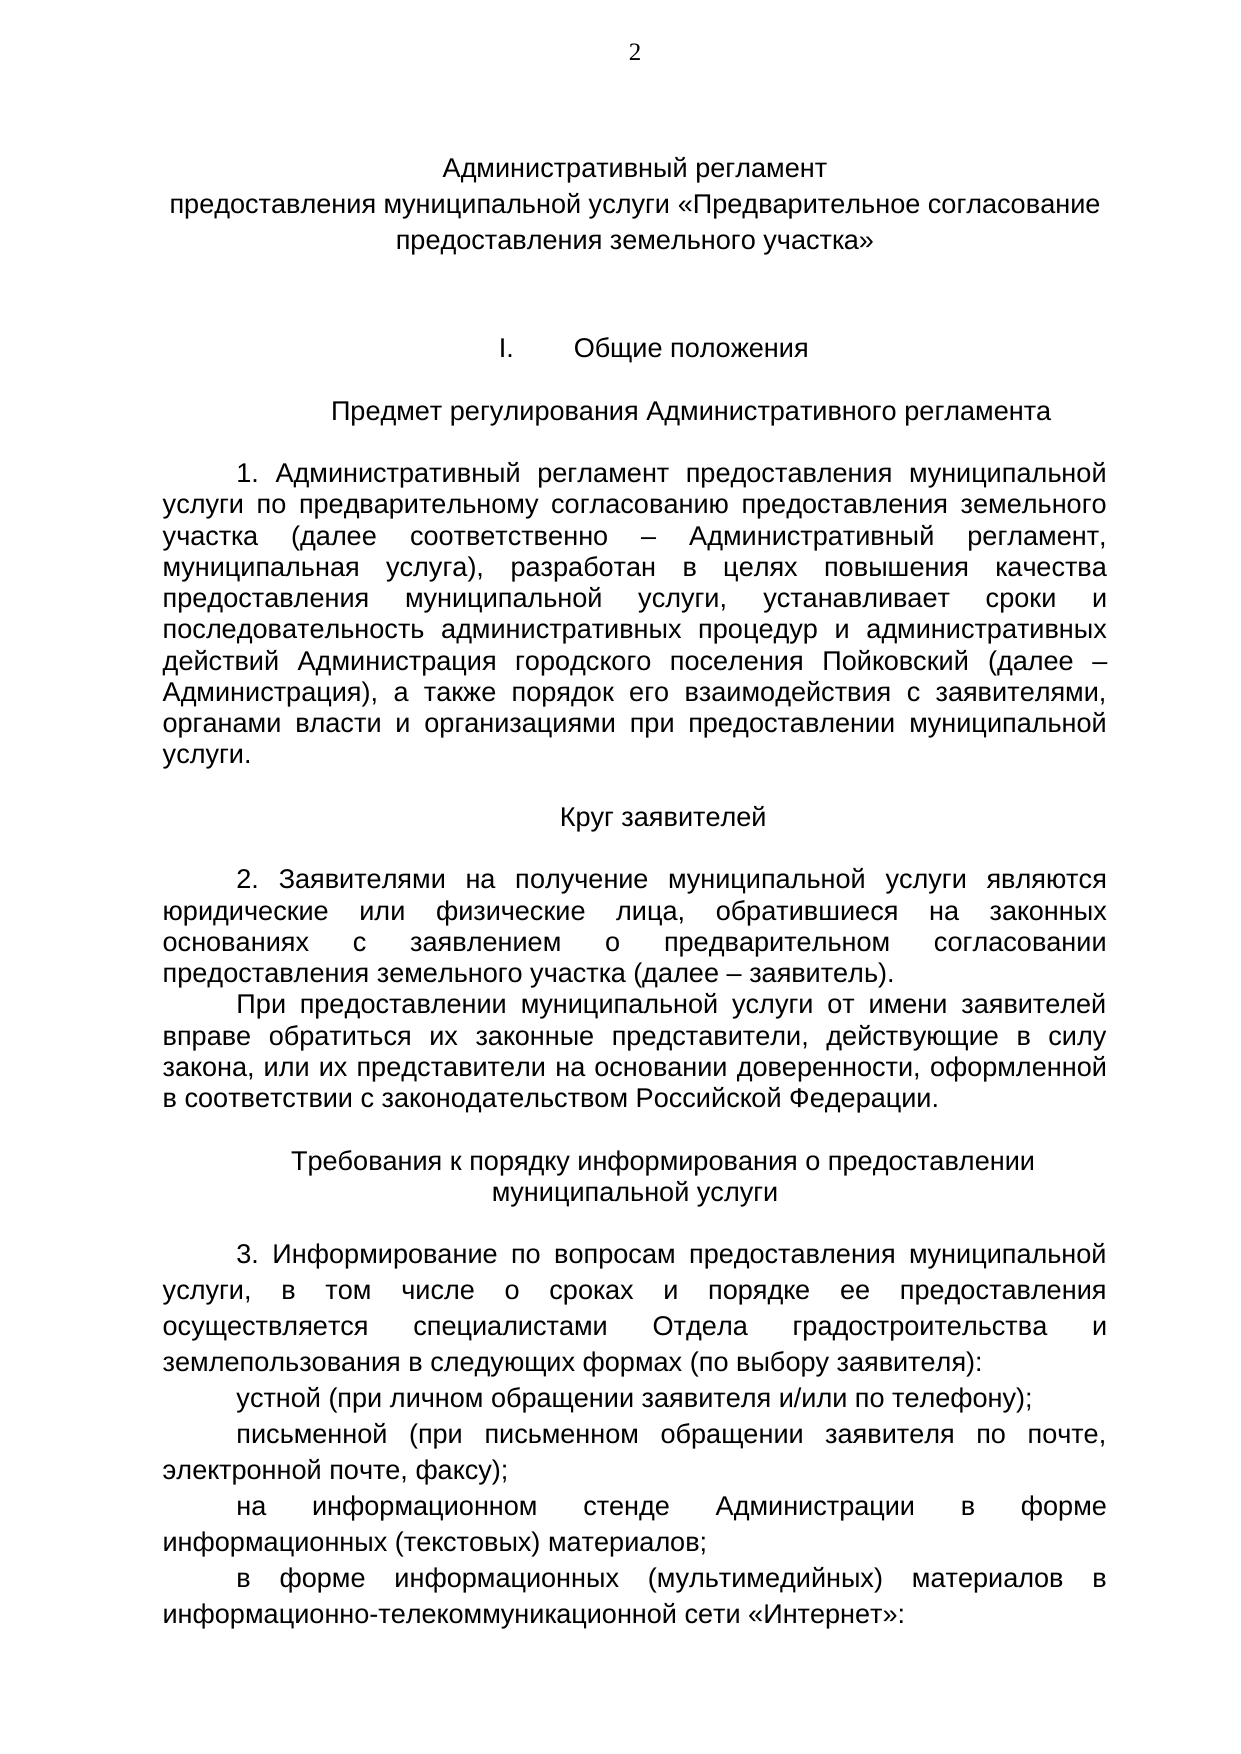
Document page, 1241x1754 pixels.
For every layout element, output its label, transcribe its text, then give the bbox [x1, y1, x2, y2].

list Общие положения [200, 332, 1107, 363]
text 2. Заявителями на получение муниципальной услуги являются юридические или физические лица, обратившиеся на законных основаниях с заявлением о предварительном согласовании предоставления земельного участка (далее – заявитель). [162, 863, 1107, 988]
text 3. Информирование по вопросам предоставления муниципальной услуги, в том числе о сроках и порядке ее предоставления осуществляется специалистами Отдела градостроительства и землепользования в следующих формах (по выбору заявителя): [162, 1238, 1107, 1377]
text Предмет регулирования Административного регламента [275, 395, 1107, 426]
text При предоставлении муниципальной услуги от имени заявителей вправе обратиться их законные представители, действующие в силу закона, или их представители на основании доверенности, оформленной в соответствии с законодательством Российской Федерации. [162, 988, 1107, 1113]
text Административный регламент [162, 152, 1107, 184]
text 1. Административный регламент предоставления муниципальной услуги по предварительному согласованию предоставления земельного участка (далее соответственно – Административный регламент, муниципальная услуга), разработан в целях повышения качества предоставления муниципальной услуги, устанавливает сроки и последовательность административных процедур и административных действий Администрация городского поселения Пойковский (далее – Администрация), а также порядок его взаимодействия с заявителями, органами власти и организациями при предоставлении муниципальной услуги. [162, 457, 1107, 770]
text на информационном стенде Администрации в форме информационных (текстовых) материалов; [162, 1490, 1107, 1557]
text письменной (при письменном обращении заявителя по почте, электронной почте, факсу); [162, 1418, 1107, 1485]
text устной (при личном обращении заявителя и/или по телефону); [162, 1382, 1107, 1413]
text Требования к порядку информирования о предоставлении муниципальной услуги [162, 1145, 1107, 1207]
text предоставления муниципальной услуги «Предварительное согласование предоставления земельного участка» [162, 188, 1107, 256]
text Круг заявителей [162, 801, 1107, 832]
text в форме информационных (мультимедийных) материалов в информационно-телекоммуникационной сети «Интернет»: [162, 1562, 1107, 1629]
